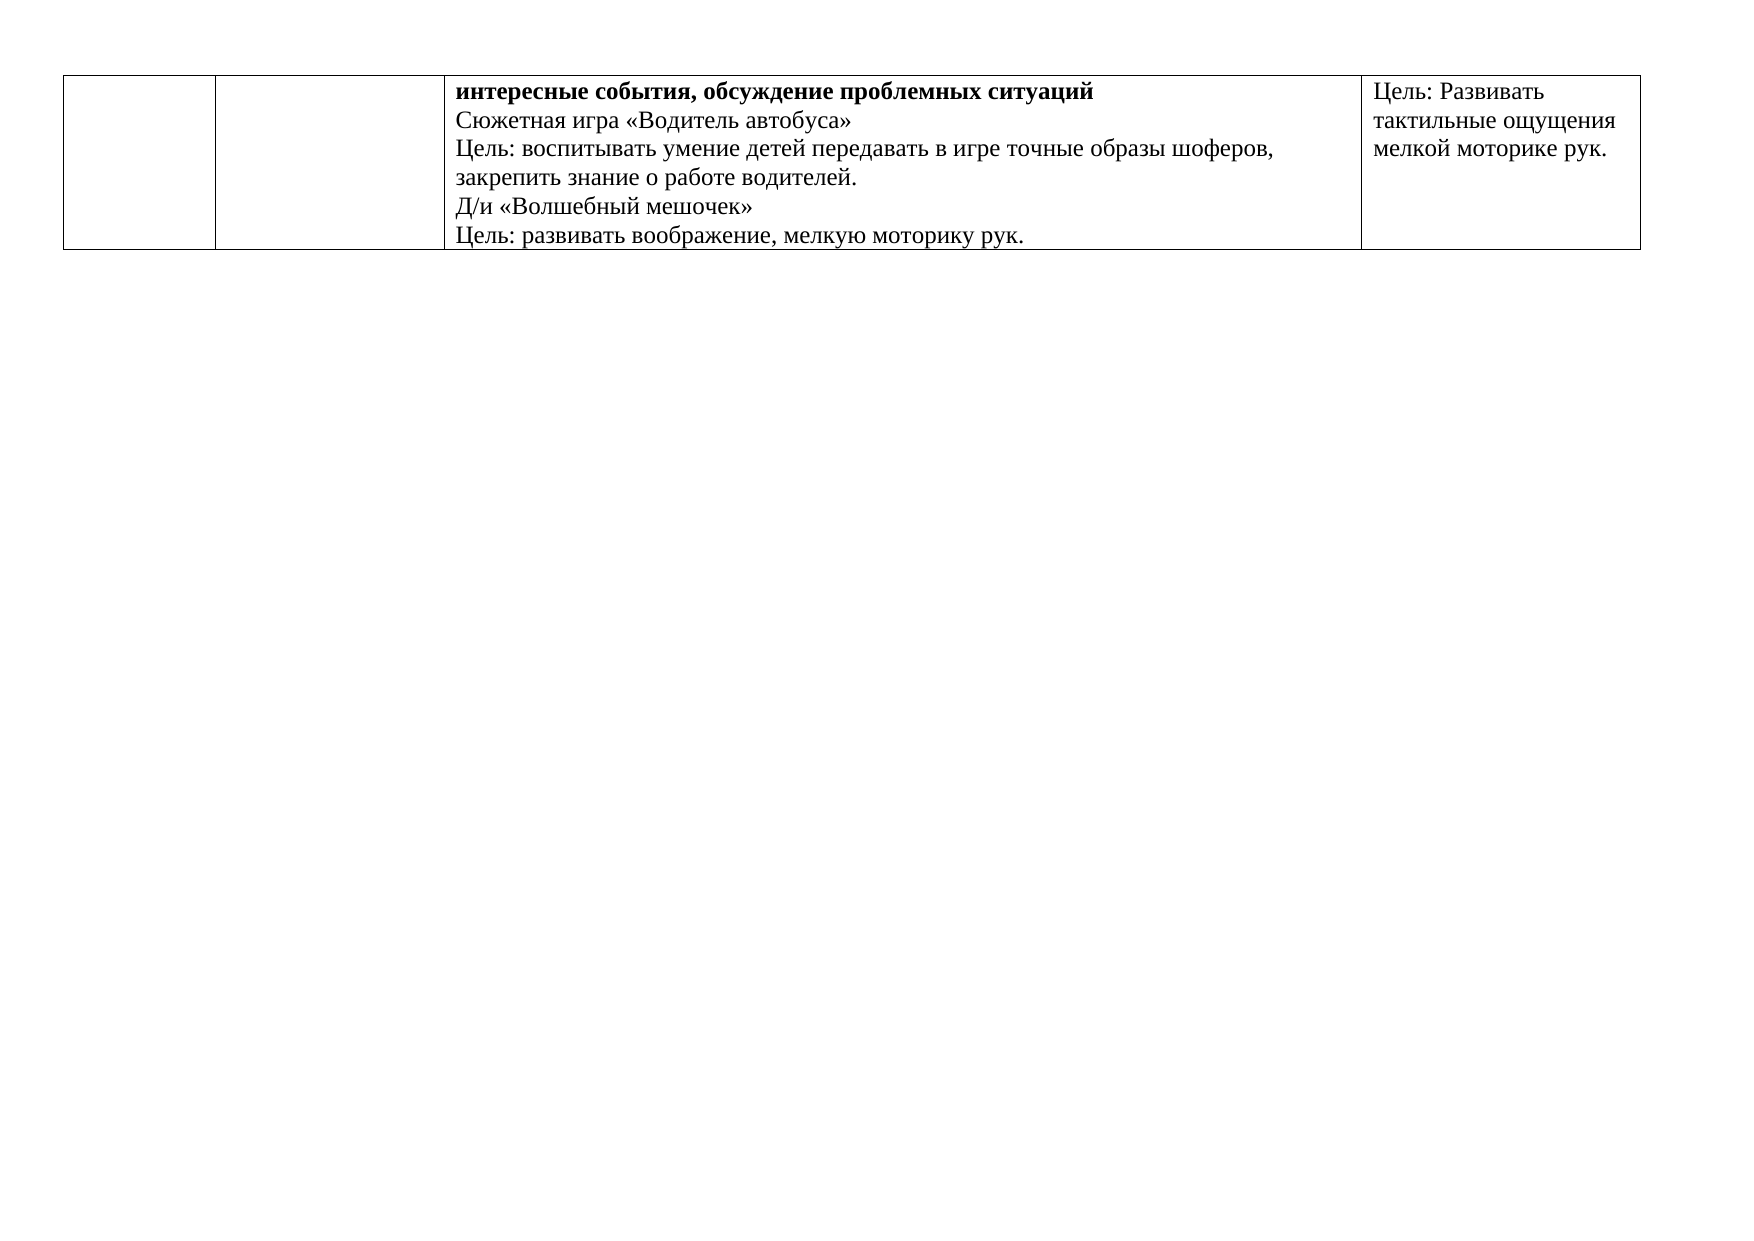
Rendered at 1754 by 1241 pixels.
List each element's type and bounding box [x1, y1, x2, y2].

table_header [64, 76, 215, 248]
table_header [445, 76, 1361, 248]
table_header [1362, 76, 1640, 248]
table_header [216, 76, 444, 248]
